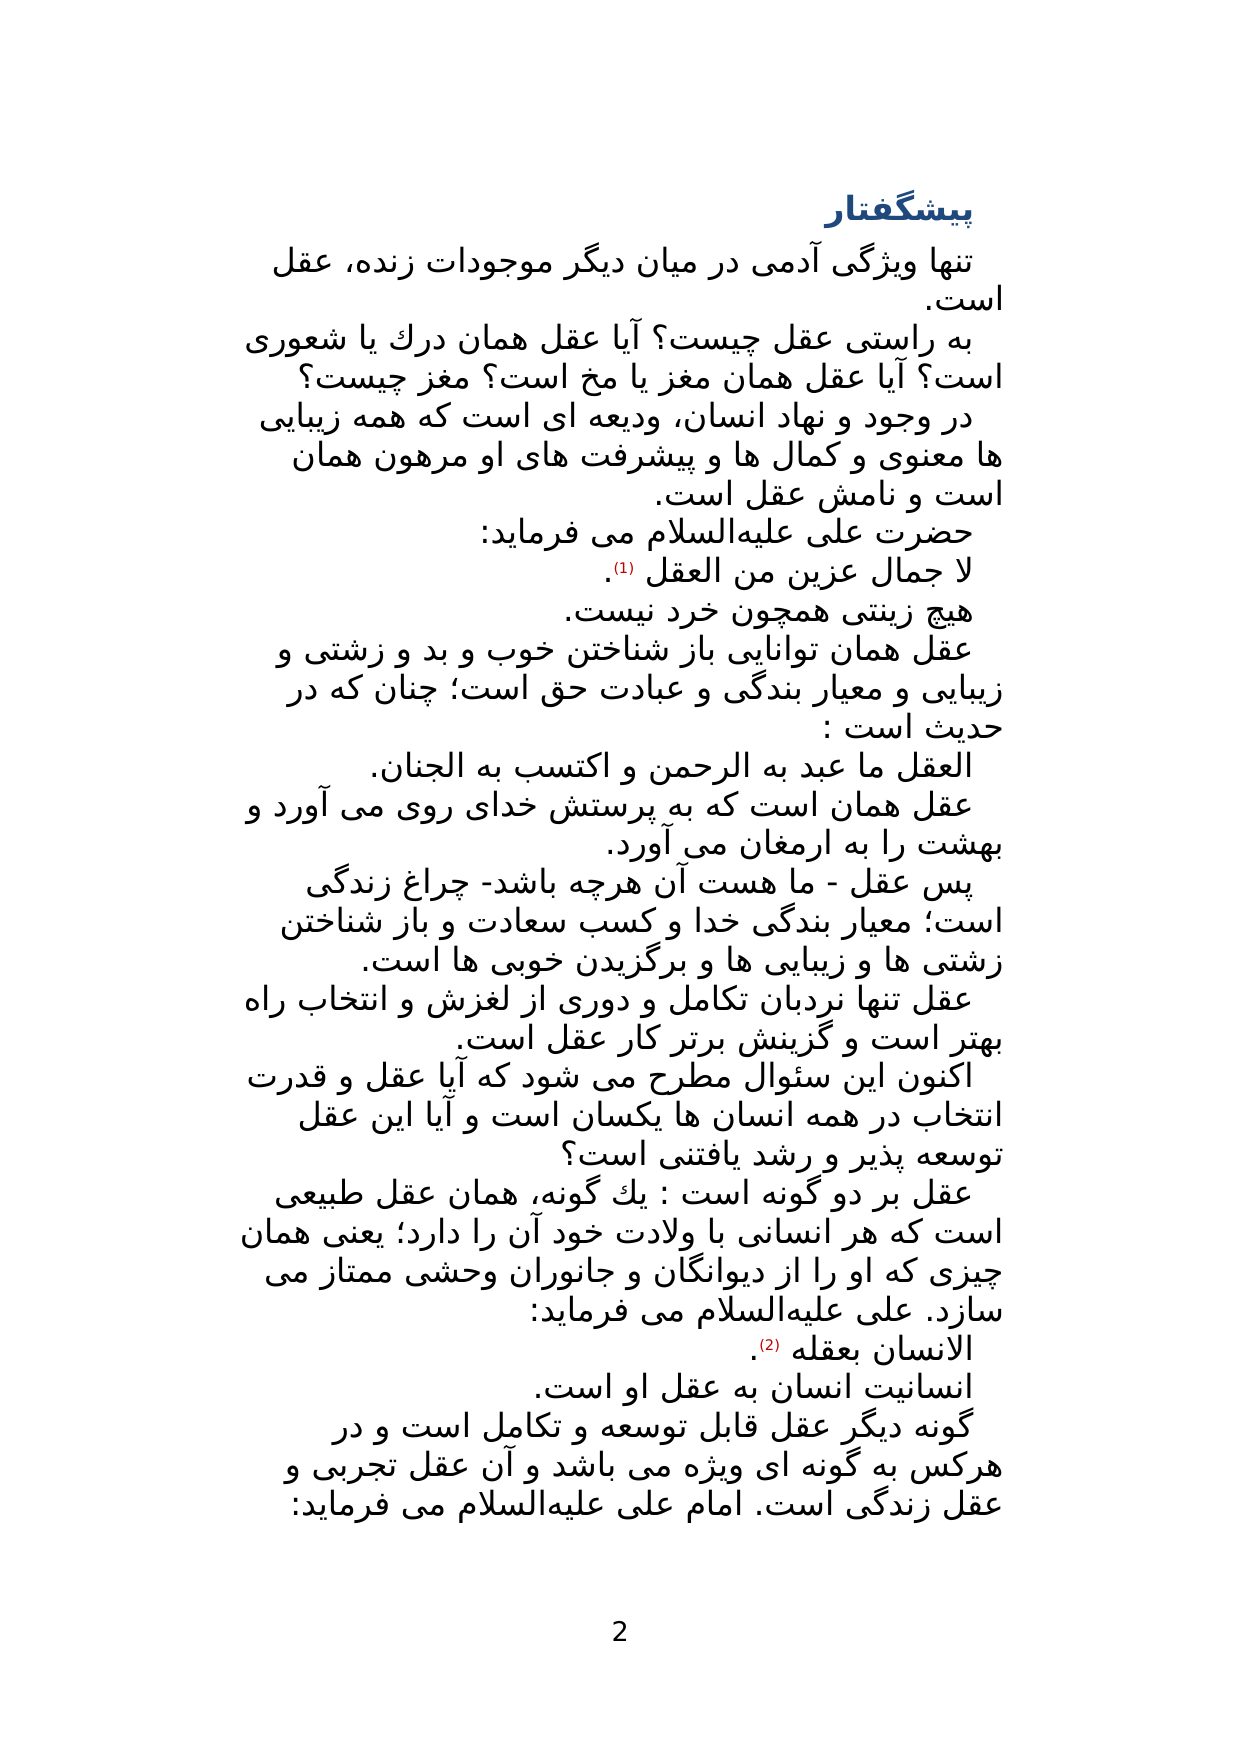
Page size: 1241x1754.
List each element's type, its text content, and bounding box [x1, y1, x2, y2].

text عقل تنها نردبان تكامل و دورى از لغزش و انتخاب راه بهتر است و گزينش برتر كار عقل است. [236, 979, 1004, 1057]
text لا جمال عزين من العقل (1). [236, 552, 1004, 591]
text اكنون اين سئوال مطرح مى شود كه آيا عقل و قدرت انتخاب در همه انسان ها يكسان است و آيا اين عقل توسعه پذير و رشد يافتنى است؟ [236, 1057, 1004, 1173]
text در وجود و نهاد انسان، وديعه اى است كه همه زيبايى ها معنوى و كمال ها و پيشرفت هاى او مرهون همان است و نامش عقل است. [236, 396, 1004, 513]
text انسانيت انسان به عقل او است. [236, 1368, 1004, 1407]
text الانسان بعقله (2). [236, 1329, 1004, 1368]
text عقل همان است كه به پرستش خداى روى مى آورد و بهشت را به ارمغان مى آورد. [236, 785, 1004, 863]
text العقل ما عبد به الرحمن و اكتسب به الجنان. [236, 746, 1004, 785]
subtitle پيشگفتار [236, 190, 1004, 228]
text هيچ زينتى همچون خرد نيست. [236, 591, 1004, 629]
text به راستى عقل چيست؟ آيا عقل همان درك يا شعورى است؟ آيا عقل همان مغز يا مخ است؟ مغز چيست؟ [236, 319, 1004, 396]
text پس عقل - ما هست آن هرچه باشد- چراغ زندگى است؛ معيار بندگى خدا و كسب سعادت و باز شناختن زشتى ها و زيبايى ها و برگزيدن خوبى ها است. [236, 863, 1004, 979]
text حضرت على عليه‌السلام مى فرمايد: [236, 513, 1004, 552]
text گونه ديگر عقل قابل توسعه و تكامل است و در هركس به گونه اى ويژه مى باشد و آن عقل تجربى و عقل زندگى است. امام على عليه‌السلام مى فرمايد: [236, 1407, 1004, 1523]
text عقل همان توانايى باز شناختن خوب و بد و زشتى و زيبايى و معيار بندگى و عبادت حق است؛ چنان كه در حديث است : [236, 629, 1004, 746]
text تنها ويژگى آدمى در ميان ديگر موجودات زنده، عقل است. [236, 241, 1004, 319]
text عقل بر دو گونه است : يك گونه، همان عقل طبيعى است كه هر انسانى با ولادت خود آن را دارد؛ يعنى همان چيزى كه او را از ديوانگان و جانوران وحشى ممتاز مى سازد. على عليه‌السلام مى فرمايد: [236, 1173, 1004, 1329]
